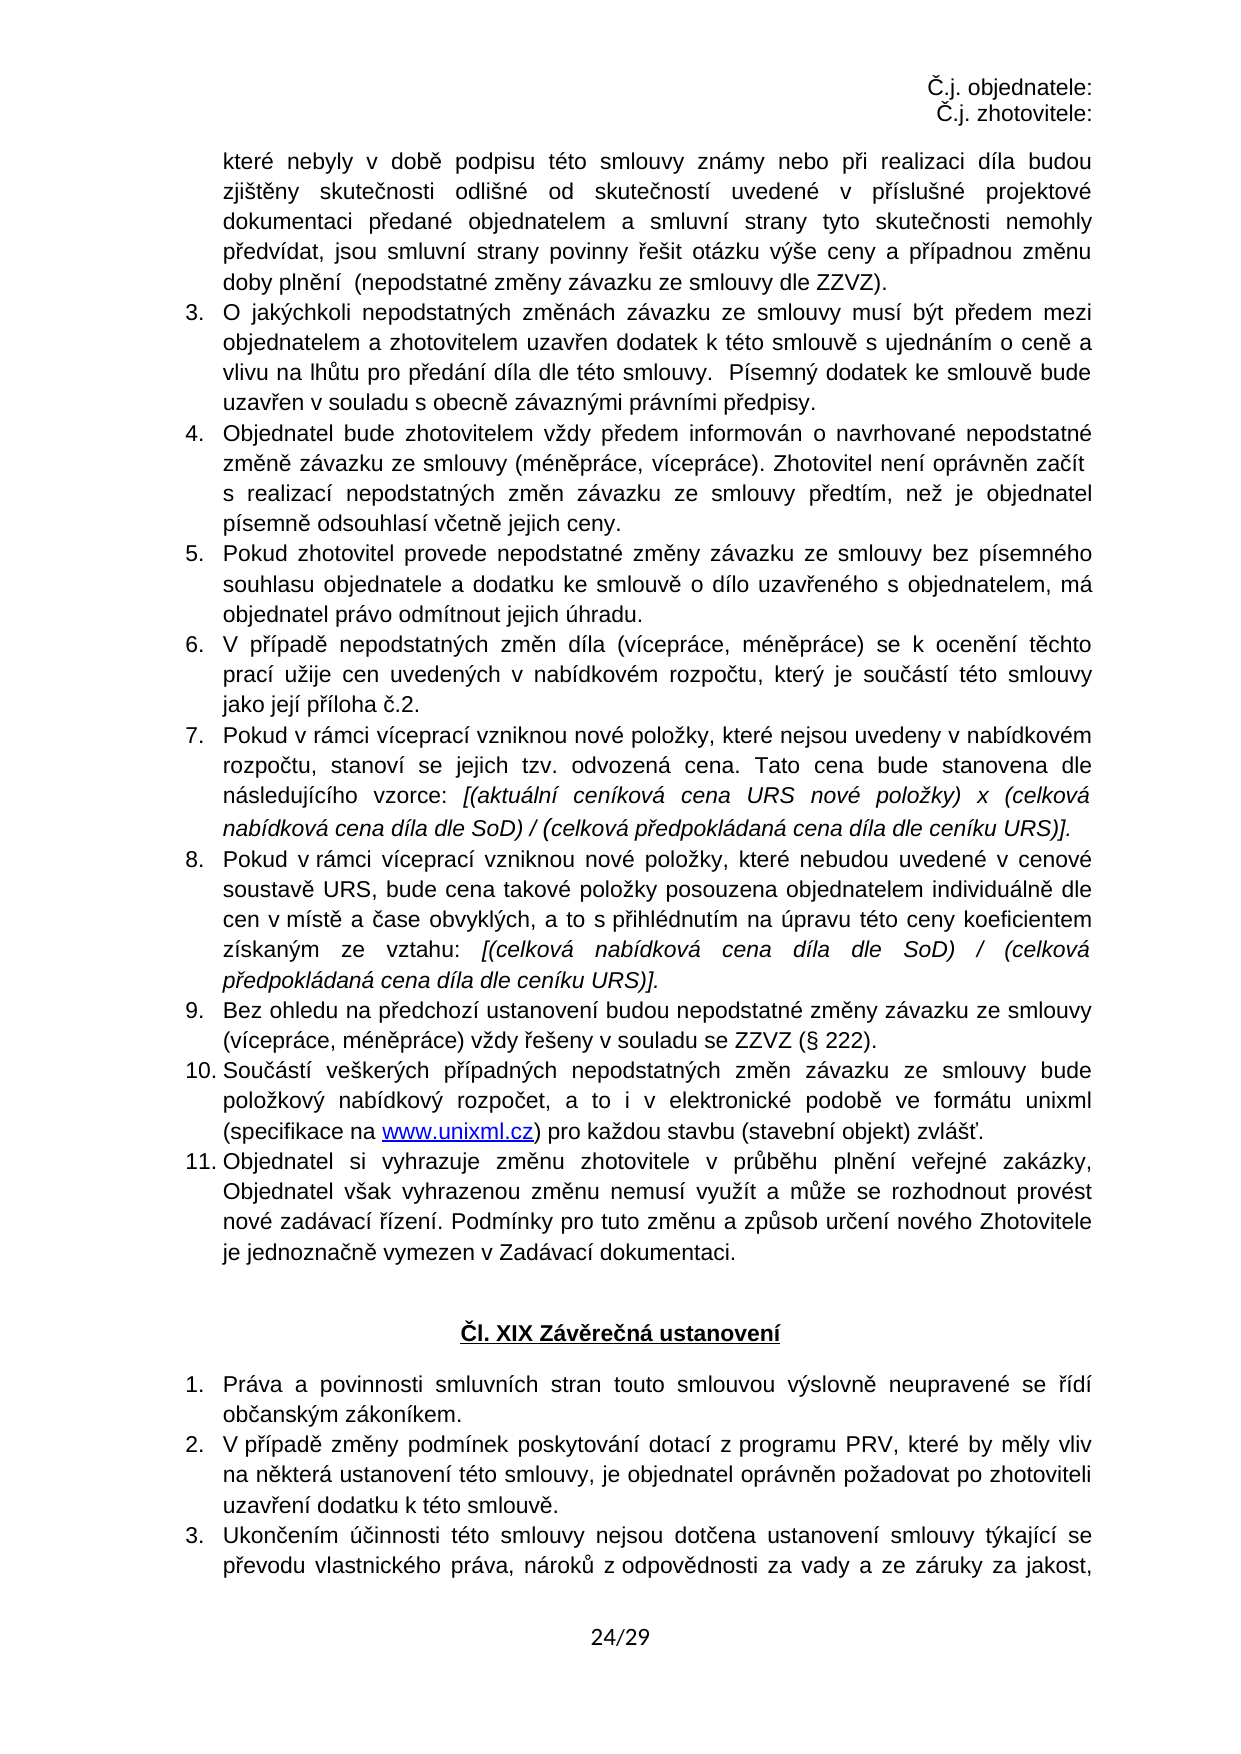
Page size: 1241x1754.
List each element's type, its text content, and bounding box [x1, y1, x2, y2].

list Pokud v rámci víceprací vzniknou nové položky, které nebudou uvedené v cenové soustavě URS, bude cena takové položky posouzena objednatelem individuálně dle cen v místě a čase obvyklých, a to s přihlédnutím na úpravu této ceny koeficientem získaným ze vztahu: [(celková nabídková cena díla dle SoD) / (celková předpokládaná cena díla dle ceníku URS)]. [185, 846, 1092, 993]
list Bez ohledu na předchozí ustanovení budou nepodstatné změny závazku ze smlouvy (vícepráce, méněpráce) vždy řešeny v souladu se ZZVZ (§ 222). [185, 997, 1092, 1053]
list Pokud zhotovitel provede nepodstatné změny závazku ze smlouvy bez písemného souhlasu objednatele a dodatku ke smlouvě o dílo uzavřeného s objednatelem, má objednatel právo odmítnout jejich úhradu. [185, 540, 1092, 627]
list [185, 148, 1092, 295]
list Práva a povinnosti smluvních stran touto smlouvou výslovně neupravené se řídí občanským zákoníkem. [185, 1371, 1092, 1427]
list Pokud v rámci víceprací vzniknou nové položky, které nejsou uvedeny v nabídkovém rozpočtu, stanoví se jejich tzv. odvozená cena. Tato cena bude stanovena dle následujícího vzorce: [(aktuální ceníková cena URS nové položky) x (celková nabídková cena díla dle SoD) / (celková předpokládaná cena díla dle ceníku URS)]. [185, 722, 1092, 841]
text Čl. XIX Závěrečná ustanovení [148, 1320, 1092, 1346]
list Součástí veškerých případných nepodstatných změn závazku ze smlouvy bude položkový nabídkový rozpočet, a to i v elektronické podobě ve formátu unixml (specifikace na www.unixml.cz) pro každou stavbu (stavební objekt) zvlášť. [185, 1057, 1092, 1144]
list Objednatel bude zhotovitelem vždy předem informován o navrhované nepodstatné změně závazku ze smlouvy (méněpráce, vícepráce). Zhotovitel není oprávněn začít s realizací nepodstatných změn závazku ze smlouvy předtím, než je objednatel písemně odsouhlasí včetně jejich ceny. [185, 419, 1092, 537]
list V případě nepodstatných změn díla (vícepráce, méněpráce) se k ocenění těchto prací užije cen uvedených v nabídkovém rozpočtu, který je součástí této smlouvy jako její příloha č.2. [185, 631, 1092, 718]
list O jakýchkoli nepodstatných změnách závazku ze smlouvy musí být předem mezi objednatelem a zhotovitelem uzavřen dodatek k této smlouvě s ujednáním o ceně a vlivu na lhůtu pro předání díla dle této smlouvy. Písemný dodatek ke smlouvě bude uzavřen v souladu s obecně závaznými právními předpisy. [185, 299, 1092, 416]
list V případě změny podmínek poskytování dotací z programu PRV, které by měly vliv na některá ustanovení této smlouvy, je objednatel oprávněn požadovat po zhotoviteli uzavření dodatku k této smlouvě. [185, 1431, 1092, 1518]
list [185, 1522, 1092, 1578]
list Objednatel si vyhrazuje změnu zhotovitele v průběhu plnění veřejné zakázky, Objednatel však vyhrazenou změnu nemusí využít a může se rozhodnout provést nové zadávací řízení. Podmínky pro tuto změnu a způsob určení nového Zhotovitele je jednoznačně vymezen v Zadávací dokumentaci. [185, 1148, 1092, 1265]
